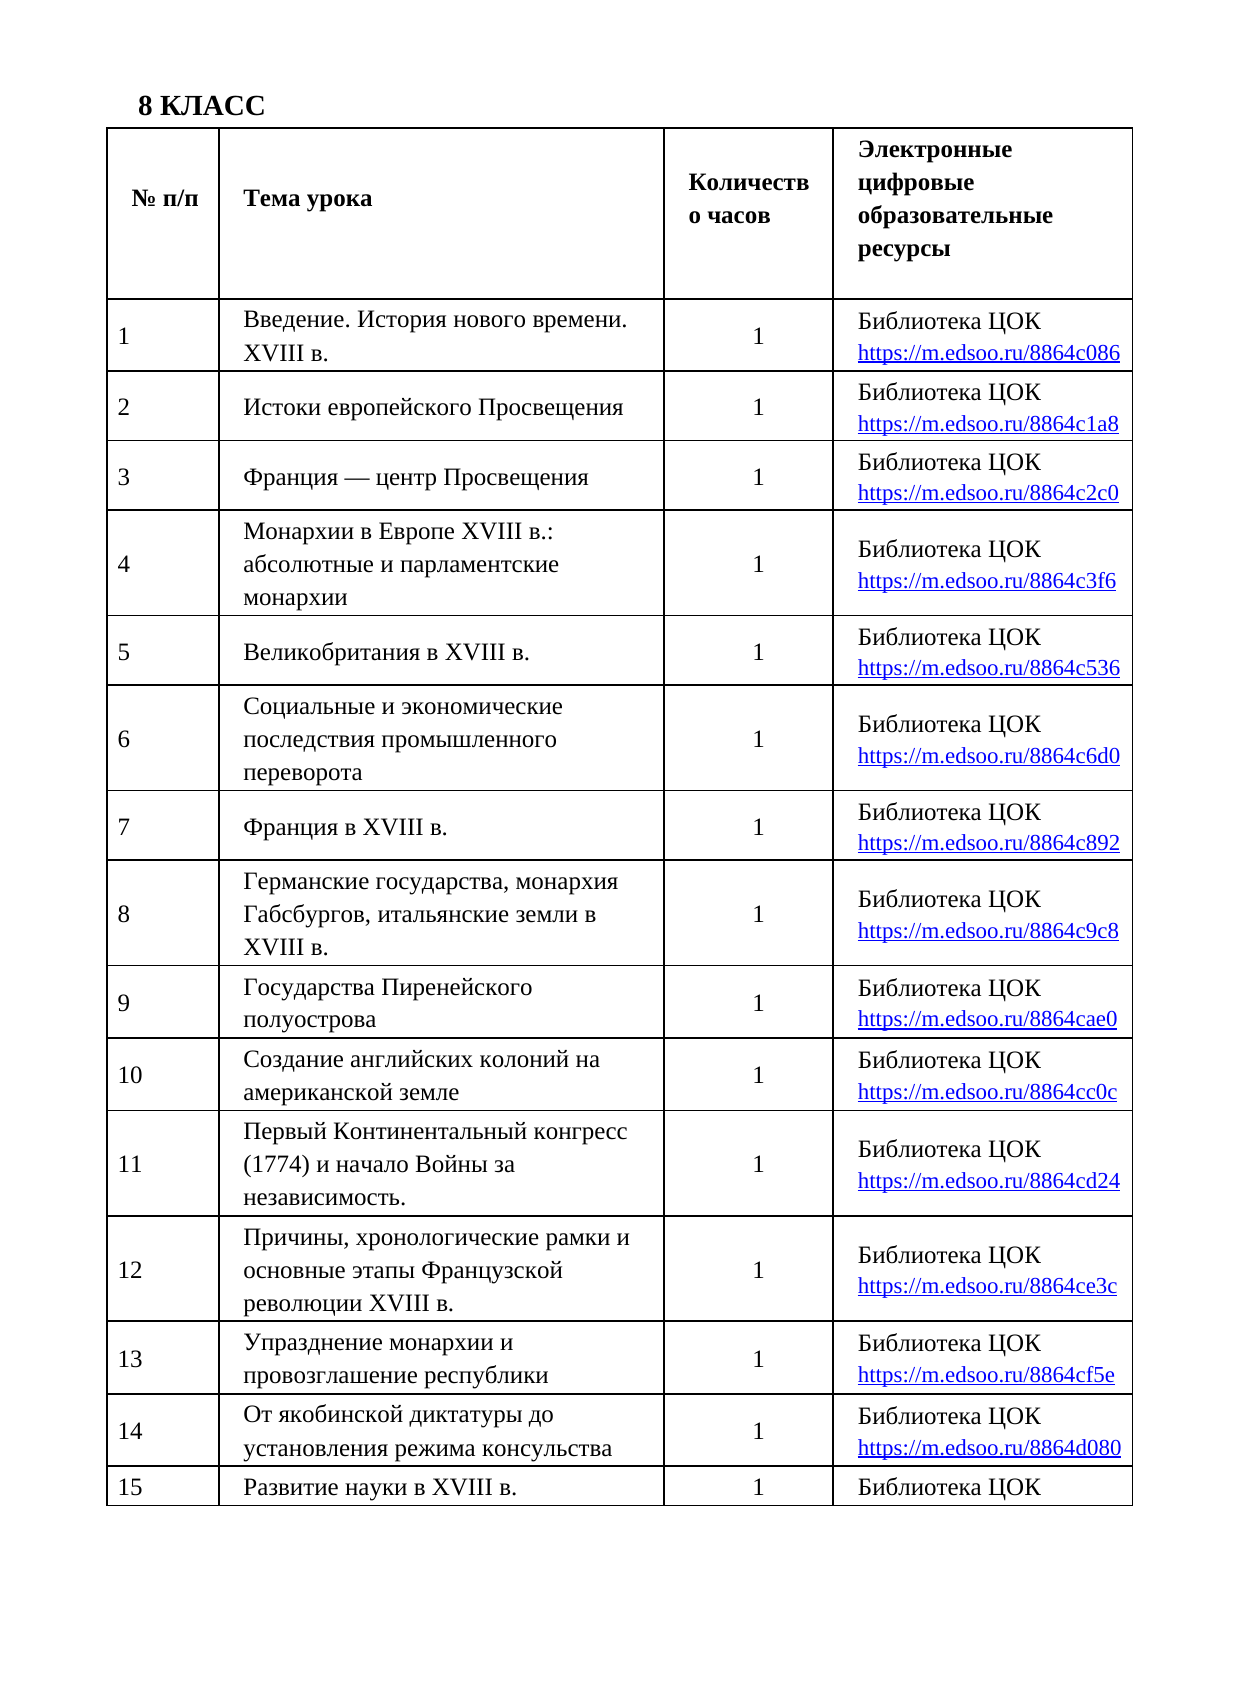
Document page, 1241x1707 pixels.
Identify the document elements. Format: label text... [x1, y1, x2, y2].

table_cell 1 [665, 686, 832, 790]
table_cell Государства Пиренейского полуострова [220, 966, 663, 1037]
table_cell 6 [108, 686, 218, 790]
table_cell Франция — центр Просвещения [220, 441, 663, 509]
table_cell Библиотека ЦОК https://m.edsoo.ru/8864d080 [834, 1395, 1132, 1465]
table_cell Первый Континентальный конгресс (1774) и начало Войны за независимость. [220, 1111, 663, 1215]
table_cell 13 [108, 1322, 218, 1393]
table_cell Создание английских колоний на американской земле [220, 1039, 663, 1109]
table_cell 1 [665, 1395, 832, 1465]
table_cell Франция в XVIII в. [220, 791, 663, 859]
table_cell 1 [108, 300, 218, 370]
table_cell Библиотека ЦОК https://m.edsoo.ru/8864cd24 [834, 1111, 1132, 1215]
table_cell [220, 1467, 663, 1504]
table_cell 1 [665, 1039, 832, 1109]
table_header Электронные цифровые образовательные ресурсы [834, 129, 1132, 298]
table_cell 10 [108, 1039, 218, 1109]
table_cell Великобритания в XVIII в. [220, 616, 663, 684]
table_cell 1 [665, 511, 832, 615]
table_cell Библиотека ЦОК https://m.edsoo.ru/8864c9c8 [834, 861, 1132, 965]
table_cell Библиотека ЦОК https://m.edsoo.ru/8864cc0c [834, 1039, 1132, 1109]
table_cell 3 [108, 441, 218, 509]
table_cell 1 [665, 616, 832, 684]
table_cell 1 [665, 441, 832, 509]
table_cell Библиотека ЦОК https://m.edsoo.ru/8864ce3c [834, 1217, 1132, 1320]
table_cell 1 [665, 1217, 832, 1320]
table_cell Причины, хронологические рамки и основные этапы Французской революции XVIII в. [220, 1217, 663, 1320]
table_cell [834, 1467, 1132, 1504]
table_cell Истоки европейского Просвещения [220, 372, 663, 440]
table_cell Библиотека ЦОК https://m.edsoo.ru/8864c2c0 [834, 441, 1132, 509]
table_cell 7 [108, 791, 218, 859]
table_cell Библиотека ЦОК https://m.edsoo.ru/8864c6d0 [834, 686, 1132, 790]
table_cell 4 [108, 511, 218, 615]
table_cell Библиотека ЦОК https://m.edsoo.ru/8864cae0 [834, 966, 1132, 1037]
table_cell 1 [665, 861, 832, 965]
table_cell Библиотека ЦОК https://m.edsoo.ru/8864c1a8 [834, 372, 1132, 440]
table_cell 11 [108, 1111, 218, 1215]
table_cell 8 [108, 861, 218, 965]
table_cell 15 [108, 1467, 218, 1504]
table_header Тема урока [220, 129, 663, 298]
table_cell Библиотека ЦОК https://m.edsoo.ru/8864c892 [834, 791, 1132, 859]
table_cell 2 [108, 372, 218, 440]
table_cell Монархии в Европе XVIII в.: абсолютные и парламентские монархии [220, 511, 663, 615]
table_cell Введение. История нового времени. XVIII в. [220, 300, 663, 370]
table_cell 1 [665, 1111, 832, 1215]
table_header № п/п [108, 129, 218, 298]
table_cell 1 [665, 372, 832, 440]
table_cell 1 [665, 300, 832, 370]
table_cell Социальные и экономические последствия промышленного переворота [220, 686, 663, 790]
table_cell От якобинской диктатуры до установления режима консульства [220, 1395, 663, 1465]
table_cell 5 [108, 616, 218, 684]
table_cell 1 [665, 791, 832, 859]
table_cell 1 [665, 966, 832, 1037]
text 8 КЛАСС [131, 88, 1122, 122]
table_cell Библиотека ЦОК https://m.edsoo.ru/8864c536 [834, 616, 1132, 684]
table_cell Упразднение монархии и провозглашение республики [220, 1322, 663, 1393]
table_cell Библиотека ЦОК https://m.edsoo.ru/8864c3f6 [834, 511, 1132, 615]
table_cell Библиотека ЦОК https://m.edsoo.ru/8864c086 [834, 300, 1132, 370]
table_cell 12 [108, 1217, 218, 1320]
table_cell Библиотека ЦОК https://m.edsoo.ru/8864cf5e [834, 1322, 1132, 1393]
table_cell 14 [108, 1395, 218, 1465]
table_cell 1 [665, 1467, 832, 1504]
table_cell 9 [108, 966, 218, 1037]
table_cell Германские государства, монархия Габсбургов, итальянские земли в XVIII в. [220, 861, 663, 965]
table_cell 1 [665, 1322, 832, 1393]
table_header Количество часов [665, 129, 832, 298]
